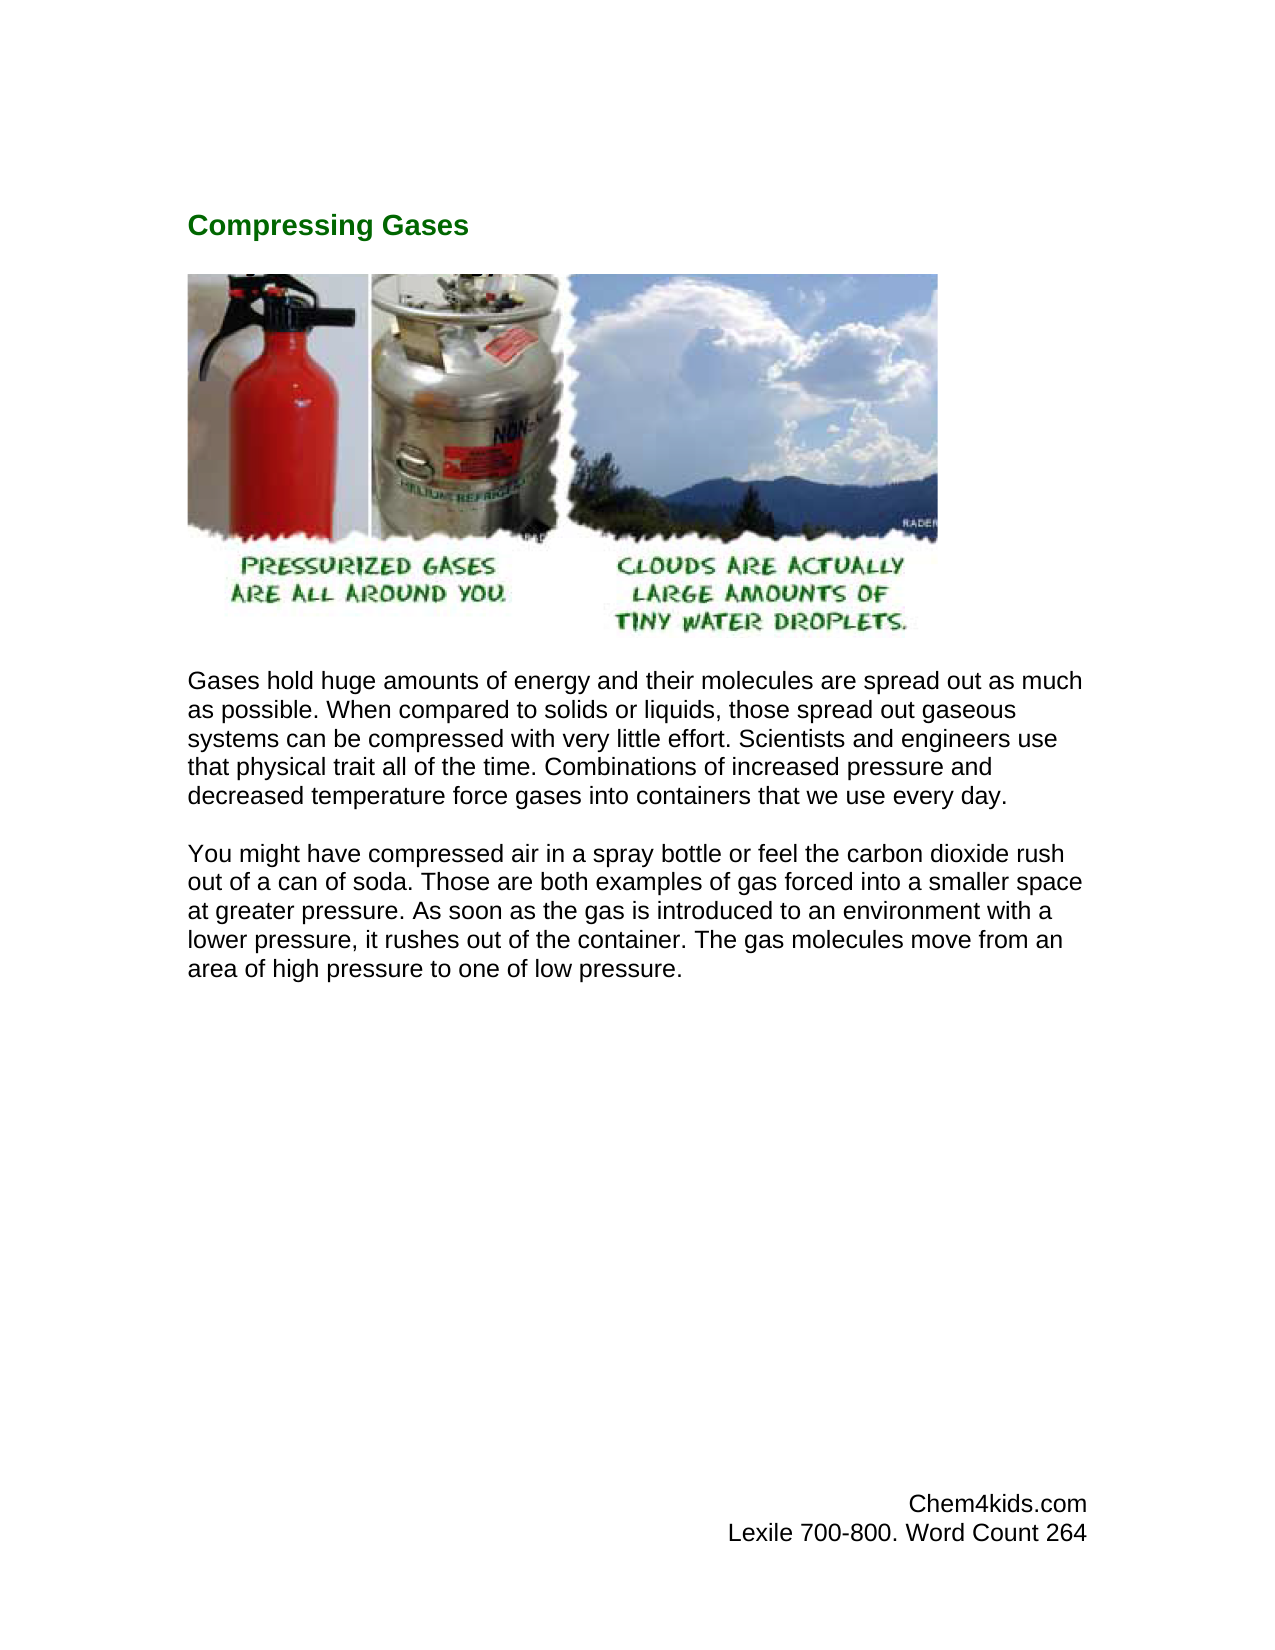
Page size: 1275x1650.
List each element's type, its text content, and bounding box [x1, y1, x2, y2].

text You might have compressed air in a spray bottle or feel the carbon dioxide rush out of a can of soda. Those are both examples of gas forced into a smaller space at greater pressure. As soon as the gas is introduced to an environment with a lower pressure, it rushes out of the container. The gas molecules move from an area of high pressure to one of low pressure. [187, 839, 1087, 982]
picture [187, 274, 938, 638]
text Compressing Gases [187, 207, 1087, 241]
text Gases hold huge amounts of energy and their molecules are spread out as much as possible. When compared to solids or liquids, those spread out gaseous systems can be compressed with very little effort. Scientists and engineers use that physical trait all of the time. Combinations of increased pressure and decreased temperature force gases into containers that we use every day. [187, 666, 1087, 810]
